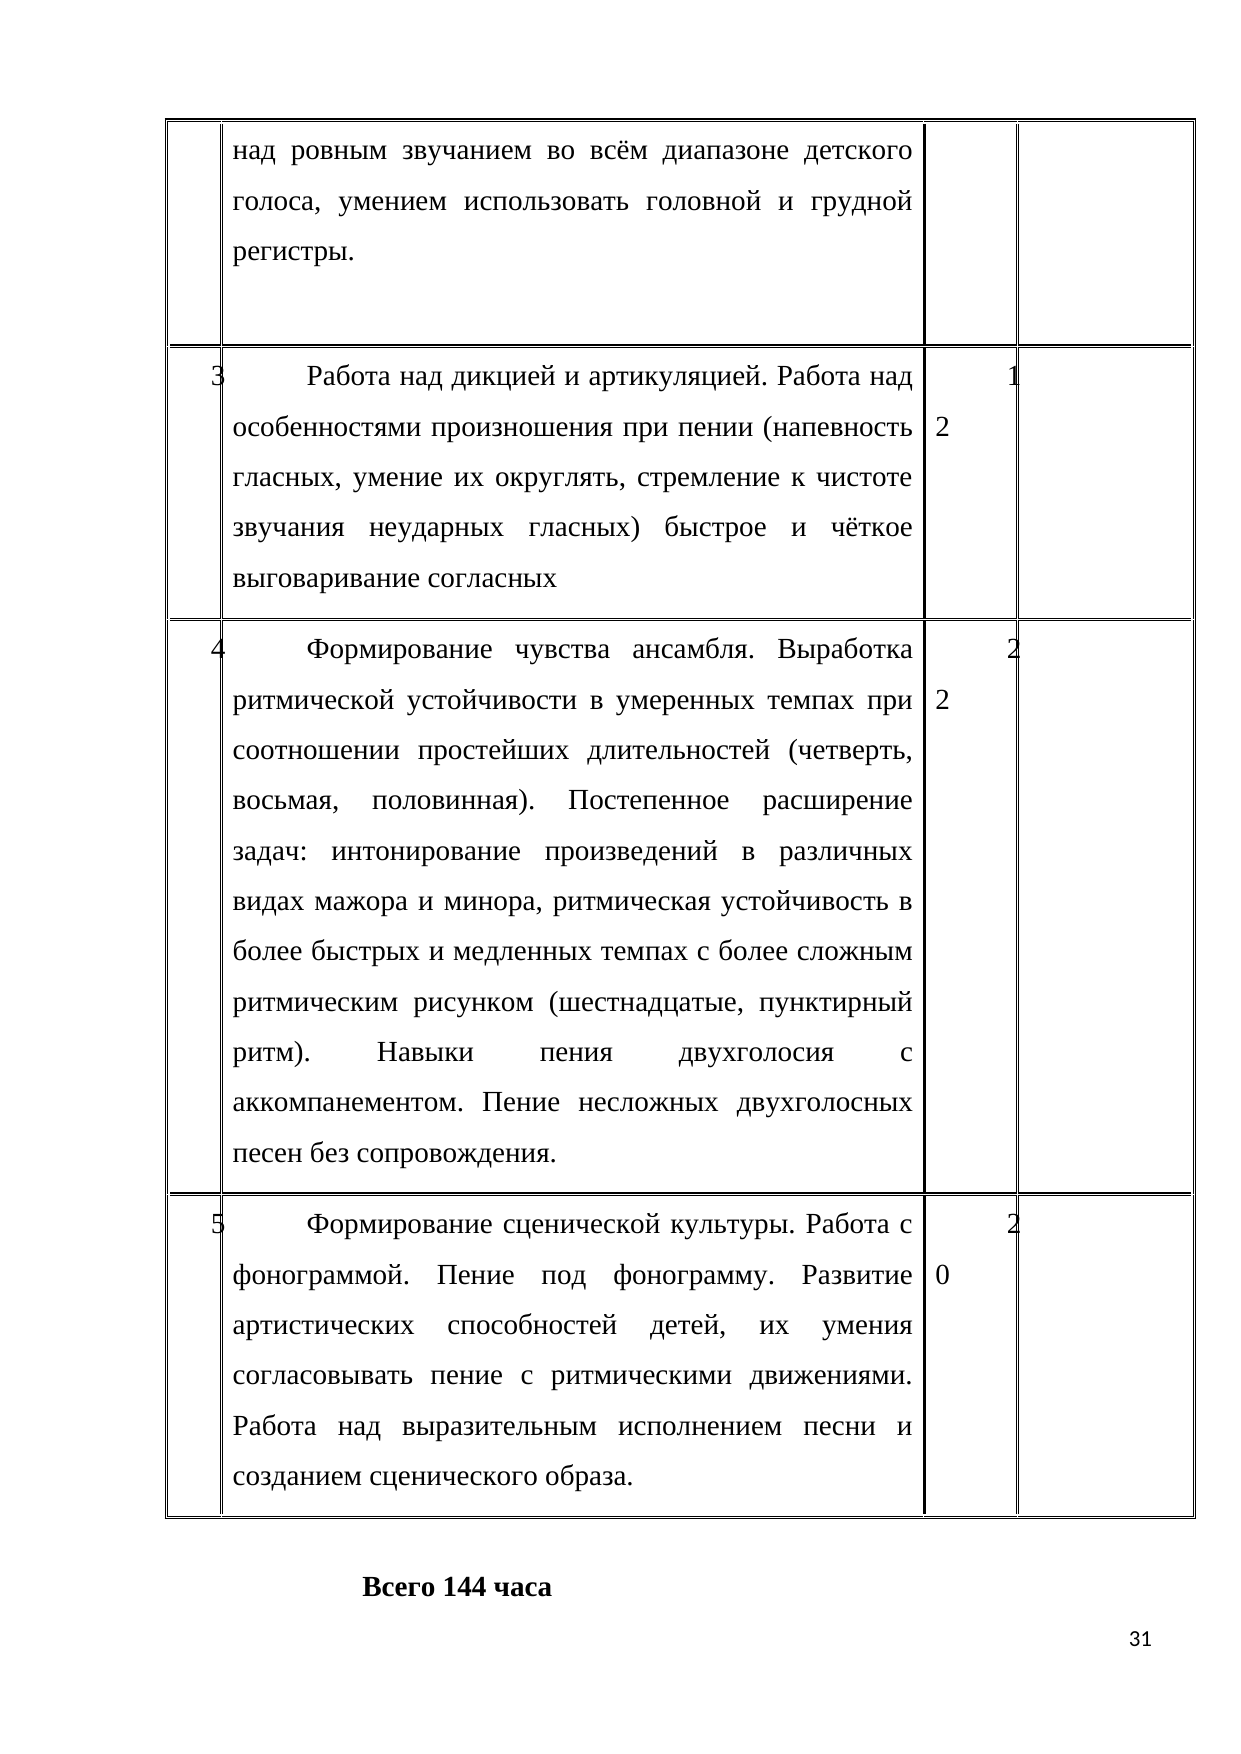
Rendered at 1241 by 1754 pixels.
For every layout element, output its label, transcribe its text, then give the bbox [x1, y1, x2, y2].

table_cell 4 [168, 618, 220, 1192]
table_cell 5 [168, 1192, 222, 1516]
table_cell 2 [168, 122, 222, 344]
table_cell 16 [924, 122, 1018, 344]
table_cell 3 [168, 344, 220, 617]
text Всего 144 часа [288, 1569, 1081, 1603]
table_cell [1018, 1192, 1193, 1516]
table_cell 20 [924, 1196, 1018, 1516]
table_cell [222, 120, 924, 344]
table_cell Работа над дикцией и артикуляцией. Работа над особенностями произношения при пении (напевность гласных, умение их округлять, стремление к чистоте звучания неударных гласных) быстрое и чёткое выговаривание согласных [223, 348, 923, 617]
table_cell Формирование сценической культуры. Работа с фонограммой. Пение под фонограмму. Развитие артистических способностей детей, их умения согласовывать пение с ритмическими движениями. Работа над выразительным исполнением песни и созданием сценического образа. [222, 1196, 924, 1516]
table_cell 12 [926, 348, 1016, 617]
table_cell [1019, 344, 1193, 617]
table_cell [1019, 618, 1193, 1192]
table_cell [1018, 122, 1193, 344]
table_cell Формирование чувства ансамбля. Выработка ритмической устойчивости в умеренных темпах при соотношении простейших длительностей (четверть, восьмая, половинная). Постепенное расширение задач: интонирование произведений в различных видах мажора и минора, ритмическая устойчивость в более быстрых и медленных темпах с более сложным ритмическим рисунком (шестнадцатые, пунктирный ритм). Навыки пения двухголосия с аккомпанементом. Пение несложных двухголосных песен без сопровождения. [223, 621, 923, 1192]
table_cell 22 [926, 621, 1016, 1192]
